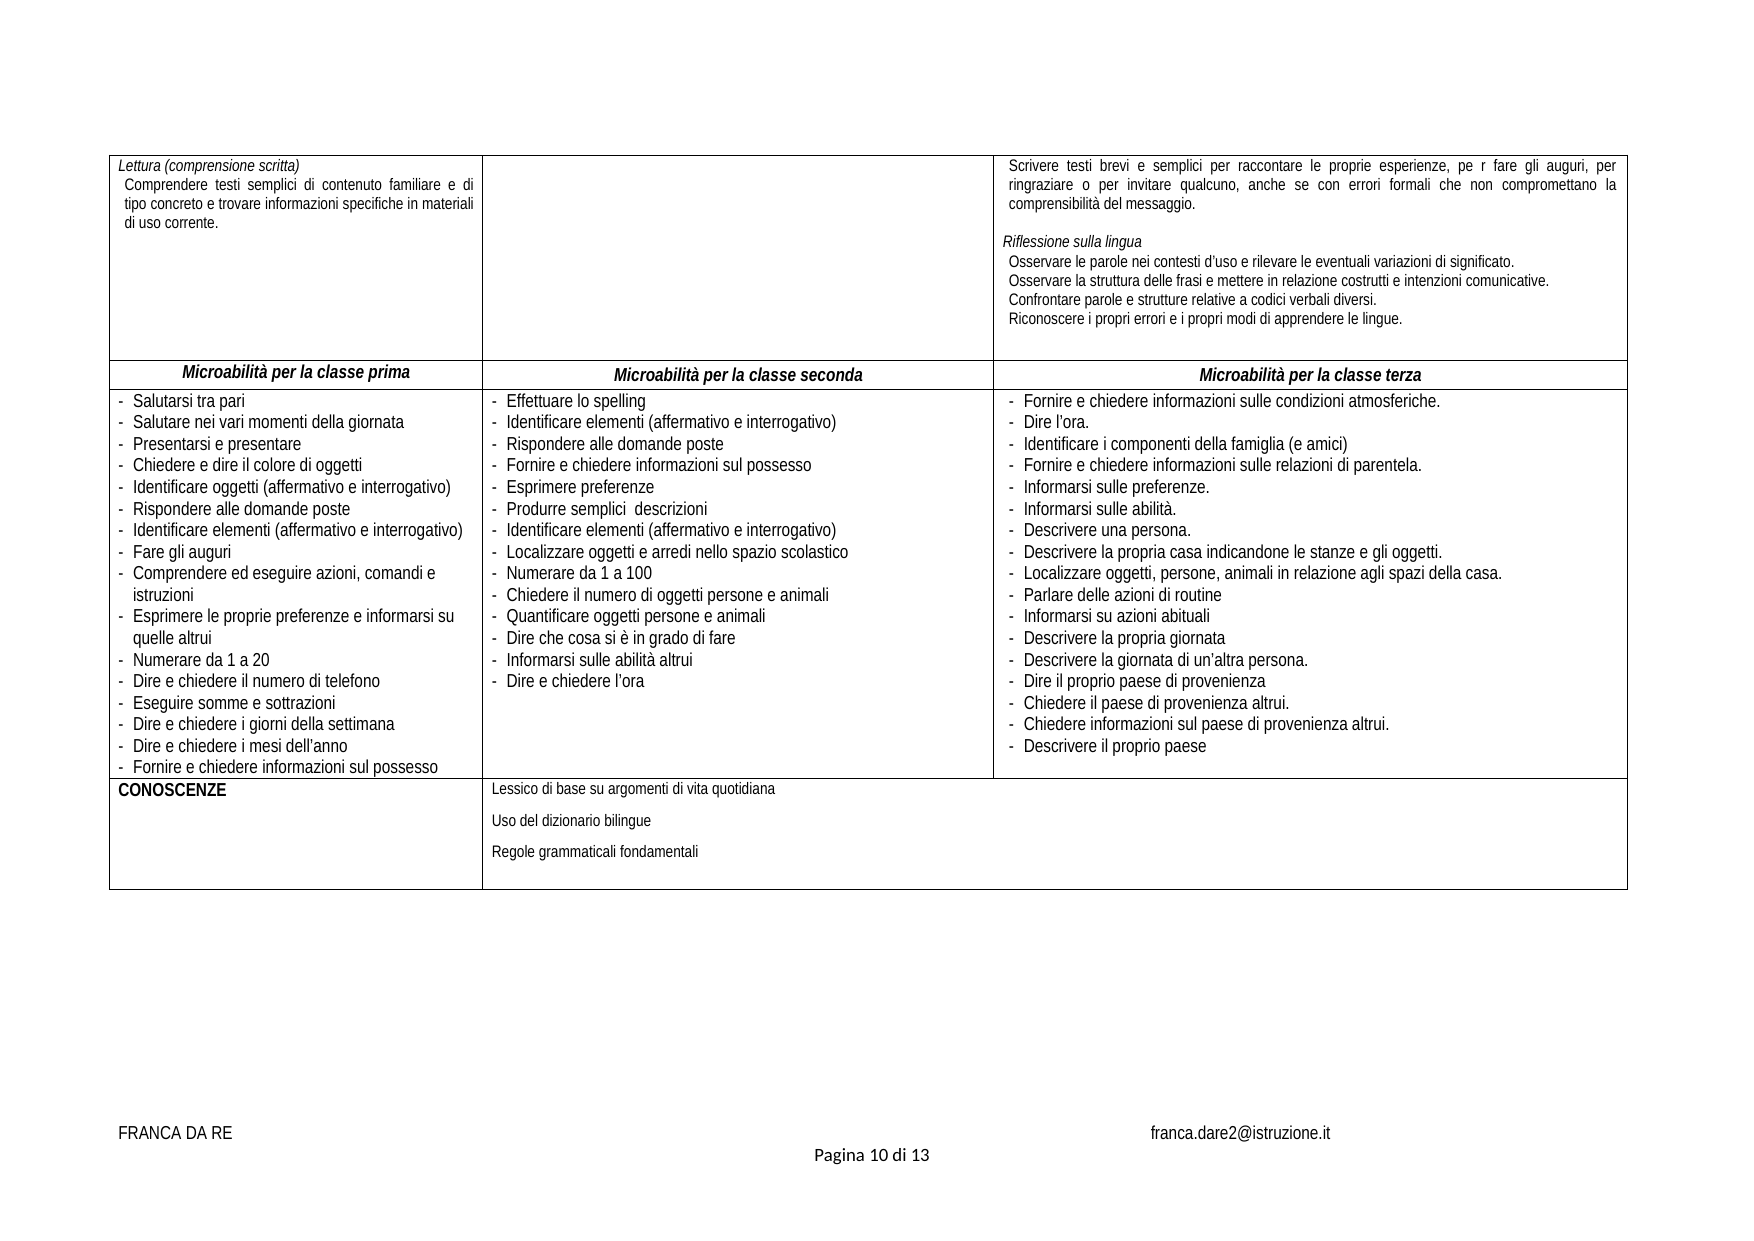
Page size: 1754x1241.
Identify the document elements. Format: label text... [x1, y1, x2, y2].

table_cell Microabilità per la classe terza [994, 361, 1627, 389]
table_cell Lessico di base su argomenti di vita quotidiana Uso del dizionario bilingue Regole grammaticali fondamentali [483, 779, 1627, 889]
table_cell Effettuare lo spelling Identificare elementi (affermativo e interrogativo) Rispondere alle domande poste Fornire e chiedere informazioni sul possesso Esprimere preferenze Produrre semplici descrizioni Identificare elementi (affermativo e interrogativo) Localizzare oggetti e arredi nello spazio scolastico Numerare da 1 a 100 Chiedere il numero di oggetti persone e animali Quantificare oggetti persone e animali Dire che cosa si è in grado di fare Informarsi sulle abilità altrui Dire e chiedere l’ora [483, 390, 993, 778]
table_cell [994, 156, 1627, 360]
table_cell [110, 156, 482, 360]
table_cell Microabilità per la classe seconda [483, 361, 993, 389]
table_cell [483, 156, 993, 360]
table_cell CONOSCENZE [110, 779, 482, 889]
table_cell Salutarsi tra pari Salutare nei vari momenti della giornata Presentarsi e presentare Chiedere e dire il colore di oggetti Identificare oggetti (affermativo e interrogativo) Rispondere alle domande poste Identificare elementi (affermativo e interrogativo) Fare gli auguri Comprendere ed eseguire azioni, comandi e istruzioni Esprimere le proprie preferenze e informarsi su quelle altrui Numerare da 1 a 20 Dire e chiedere il numero di telefono Eseguire somme e sottrazioni Dire e chiedere i giorni della settimana Dire e chiedere i mesi dell’anno Fornire e chiedere informazioni sul possesso [110, 390, 482, 778]
table_cell Fornire e chiedere informazioni sulle condizioni atmosferiche. Dire l’ora. Identificare i componenti della famiglia (e amici) Fornire e chiedere informazioni sulle relazioni di parentela. Informarsi sulle preferenze. Informarsi sulle abilità. Descrivere una persona. Descrivere la propria casa indicandone le stanze e gli oggetti. Localizzare oggetti, persone, animali in relazione agli spazi della casa. Parlare delle azioni di routine Informarsi su azioni abituali Descrivere la propria giornata Descrivere la giornata di un’altra persona. Dire il proprio paese di provenienza Chiedere il paese di provenienza altrui. Chiedere informazioni sul paese di provenienza altrui. Descrivere il proprio paese [994, 390, 1627, 778]
table_cell Microabilità per la classe prima [110, 361, 482, 389]
